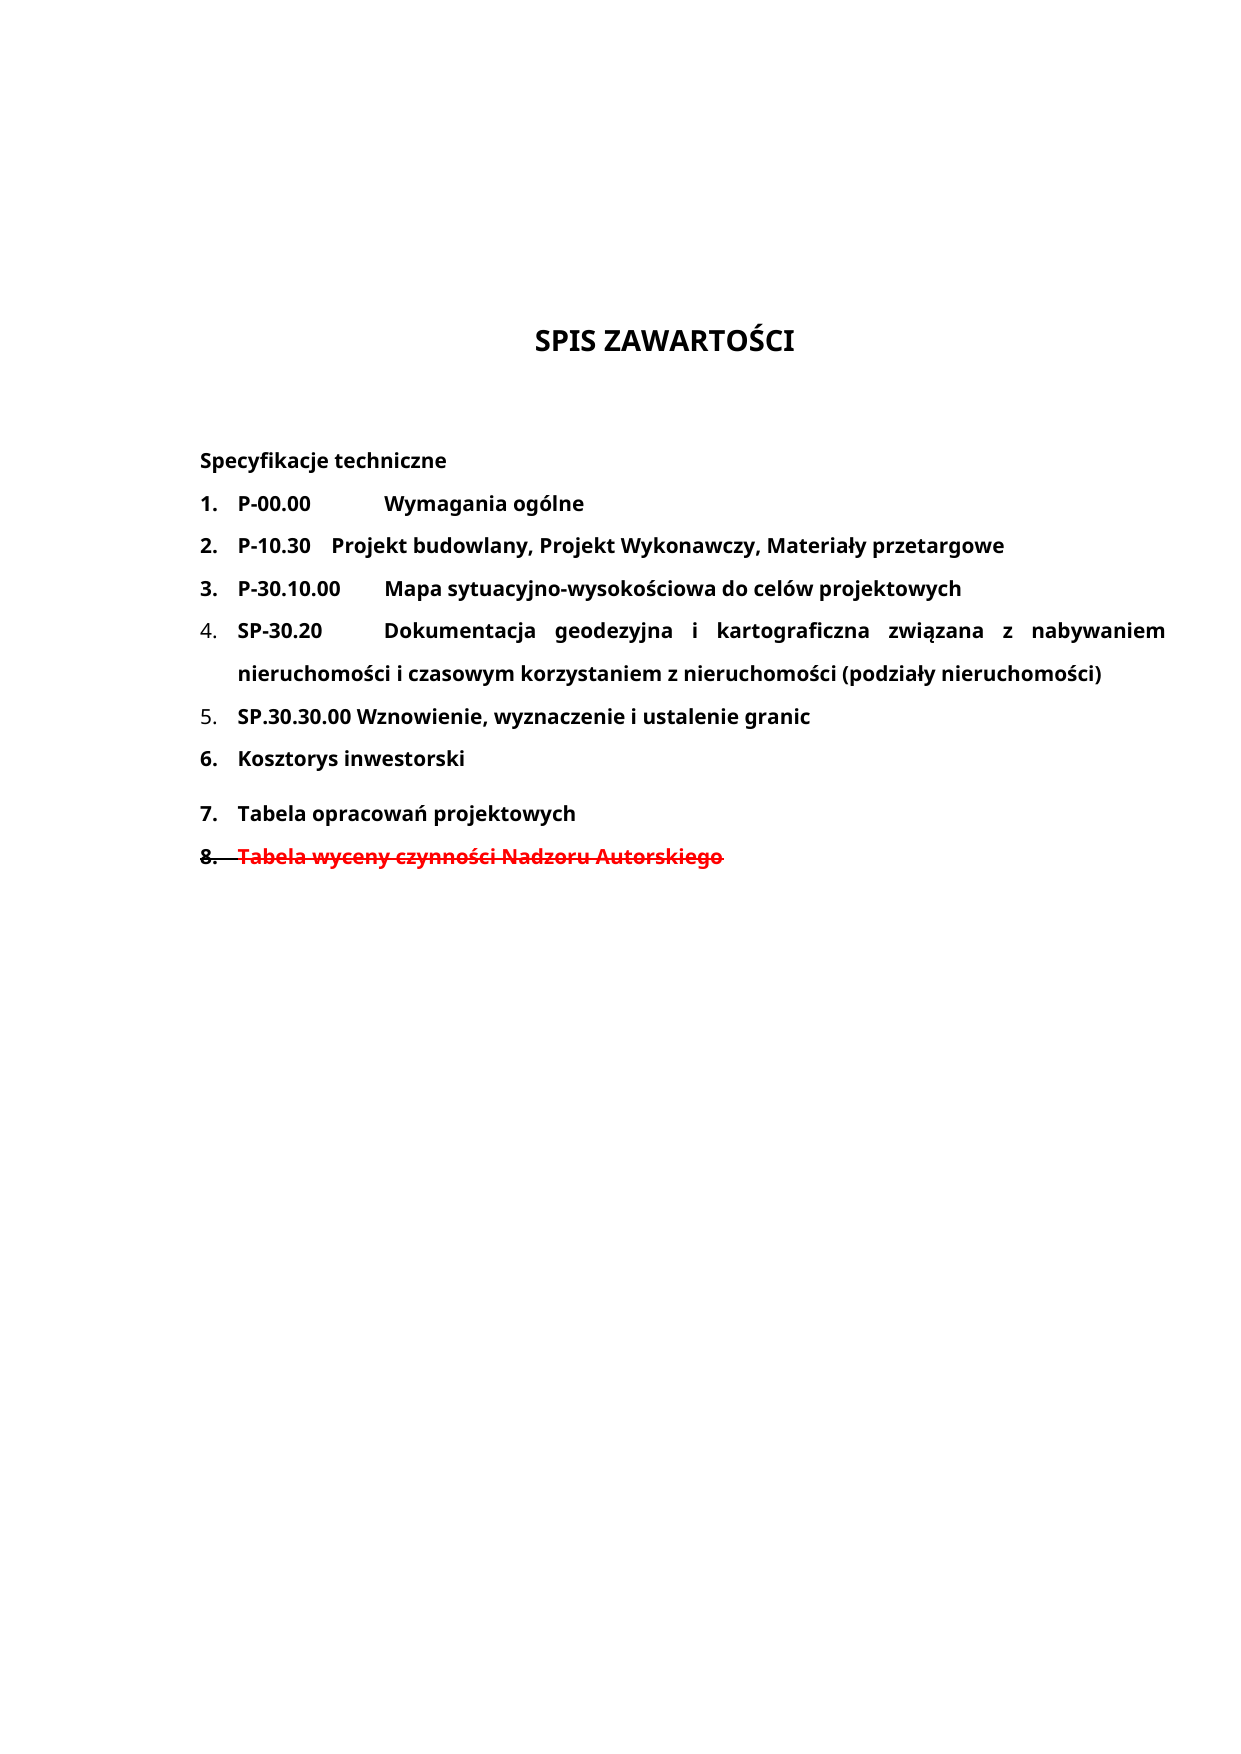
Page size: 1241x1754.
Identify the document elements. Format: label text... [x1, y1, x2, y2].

subtitle P-10.30 Projekt budowlany, Projekt Wykonawczy, Materiały przetargowe [200, 531, 1167, 560]
subtitle Tabela wyceny czynności Nadzoru Autorskiego [200, 842, 1167, 871]
list SP-30.20 Dokumentacja geodezyjna i kartograficzna związana z nabywaniem nieruchomości i czasowym korzystaniem z nieruchomości (podziały nieruchomości) [200, 617, 1167, 688]
subtitle Tabela opracowań projektowych [200, 799, 1167, 828]
subtitle P-30.10.00 Mapa sytuacyjno-wysokościowa do celów projektowych [200, 574, 1167, 602]
list P-00.00 Wymagania ogólne [200, 489, 1167, 517]
subtitle Specyfikacje techniczne [200, 446, 1167, 474]
list SP.30.30.00 Wznowienie, wyznaczenie i ustalenie granic [200, 702, 1167, 730]
subtitle Kosztorys inwestorski [200, 744, 1167, 773]
subtitle SPIS ZAWARTOŚCI [162, 320, 1167, 360]
